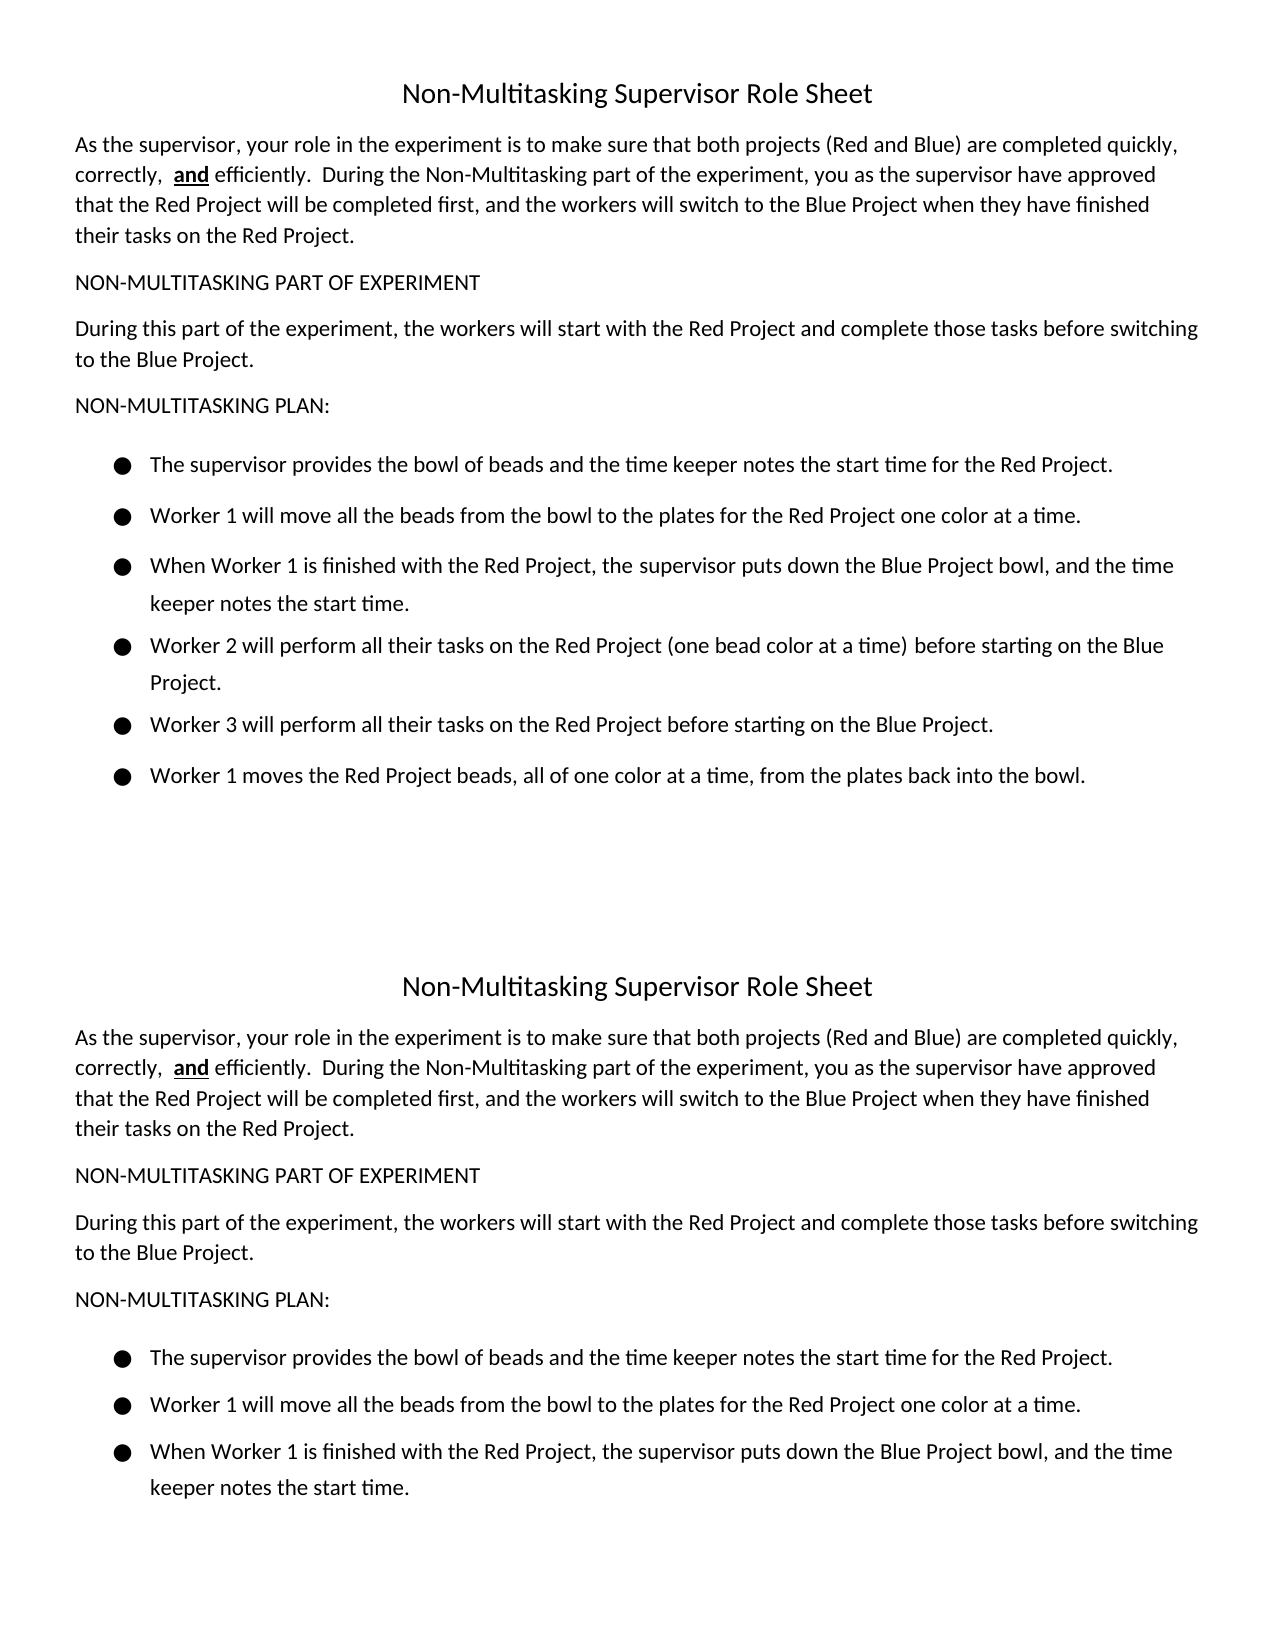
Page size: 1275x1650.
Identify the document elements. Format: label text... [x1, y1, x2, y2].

text NON-MULTITASKING PART OF EXPERIMENT [75, 268, 1200, 296]
list When Worker 1 is finished with the Red Project, the supervisor puts down the Blue Project bowl, and the time keeper notes the start time. [112, 1426, 1200, 1501]
list When Worker 1 is finished with the Red Project, the supervisor puts down the Blue Project bowl, and the time keeper notes the start time. [112, 540, 1200, 617]
text Non-Multitasking Supervisor Role Sheet [75, 75, 1200, 111]
list Worker 1 moves the Red Project beads, all of one color at a time, from the plates back into the bowl. [112, 749, 1200, 796]
text Non-Multitasking Supervisor Role Sheet [75, 968, 1200, 1004]
list The supervisor provides the bowl of beads and the time keeper notes the start time for the Red Project. [112, 1332, 1200, 1379]
text As the supervisor, your role in the experiment is to make sure that both projects (Red and Blue) are completed quickly, correctly, and efficiently. During the Non-Multitasking part of the experiment, you as the supervisor have approved that the Red Project will be completed first, and the workers will switch to the Blue Project when they have finished their tasks on the Red Project. [75, 130, 1200, 249]
text NON-MULTITASKING PART OF EXPERIMENT [75, 1161, 1200, 1189]
text NON-MULTITASKING PLAN: [75, 392, 1200, 419]
text NON-MULTITASKING PLAN: [75, 1285, 1200, 1313]
list The supervisor provides the bowl of beads and the time keeper notes the start time for the Red Project. [112, 438, 1200, 485]
list Worker 3 will perform all their tasks on the Red Project before starting on the Blue Project. [112, 699, 1200, 746]
text During this part of the experiment, the workers will start with the Red Project and complete those tasks before switching to the Blue Project. [75, 314, 1200, 373]
list Worker 1 will move all the beads from the bowl to the plates for the Red Project one color at a time. [112, 1379, 1200, 1426]
text During this part of the experiment, the workers will start with the Red Project and complete those tasks before switching to the Blue Project. [75, 1208, 1200, 1266]
list Worker 2 will perform all their tasks on the Red Project (one bead color at a time) before starting on the Blue Project. [112, 619, 1200, 696]
list Worker 1 will move all the beads from the bowl to the plates for the Red Project one color at a time. [112, 489, 1200, 536]
text As the supervisor, your role in the experiment is to make sure that both projects (Red and Blue) are completed quickly, correctly, and efficiently. During the Non-Multitasking part of the experiment, you as the supervisor have approved that the Red Project will be completed first, and the workers will switch to the Blue Project when they have finished their tasks on the Red Project. [75, 1023, 1200, 1142]
